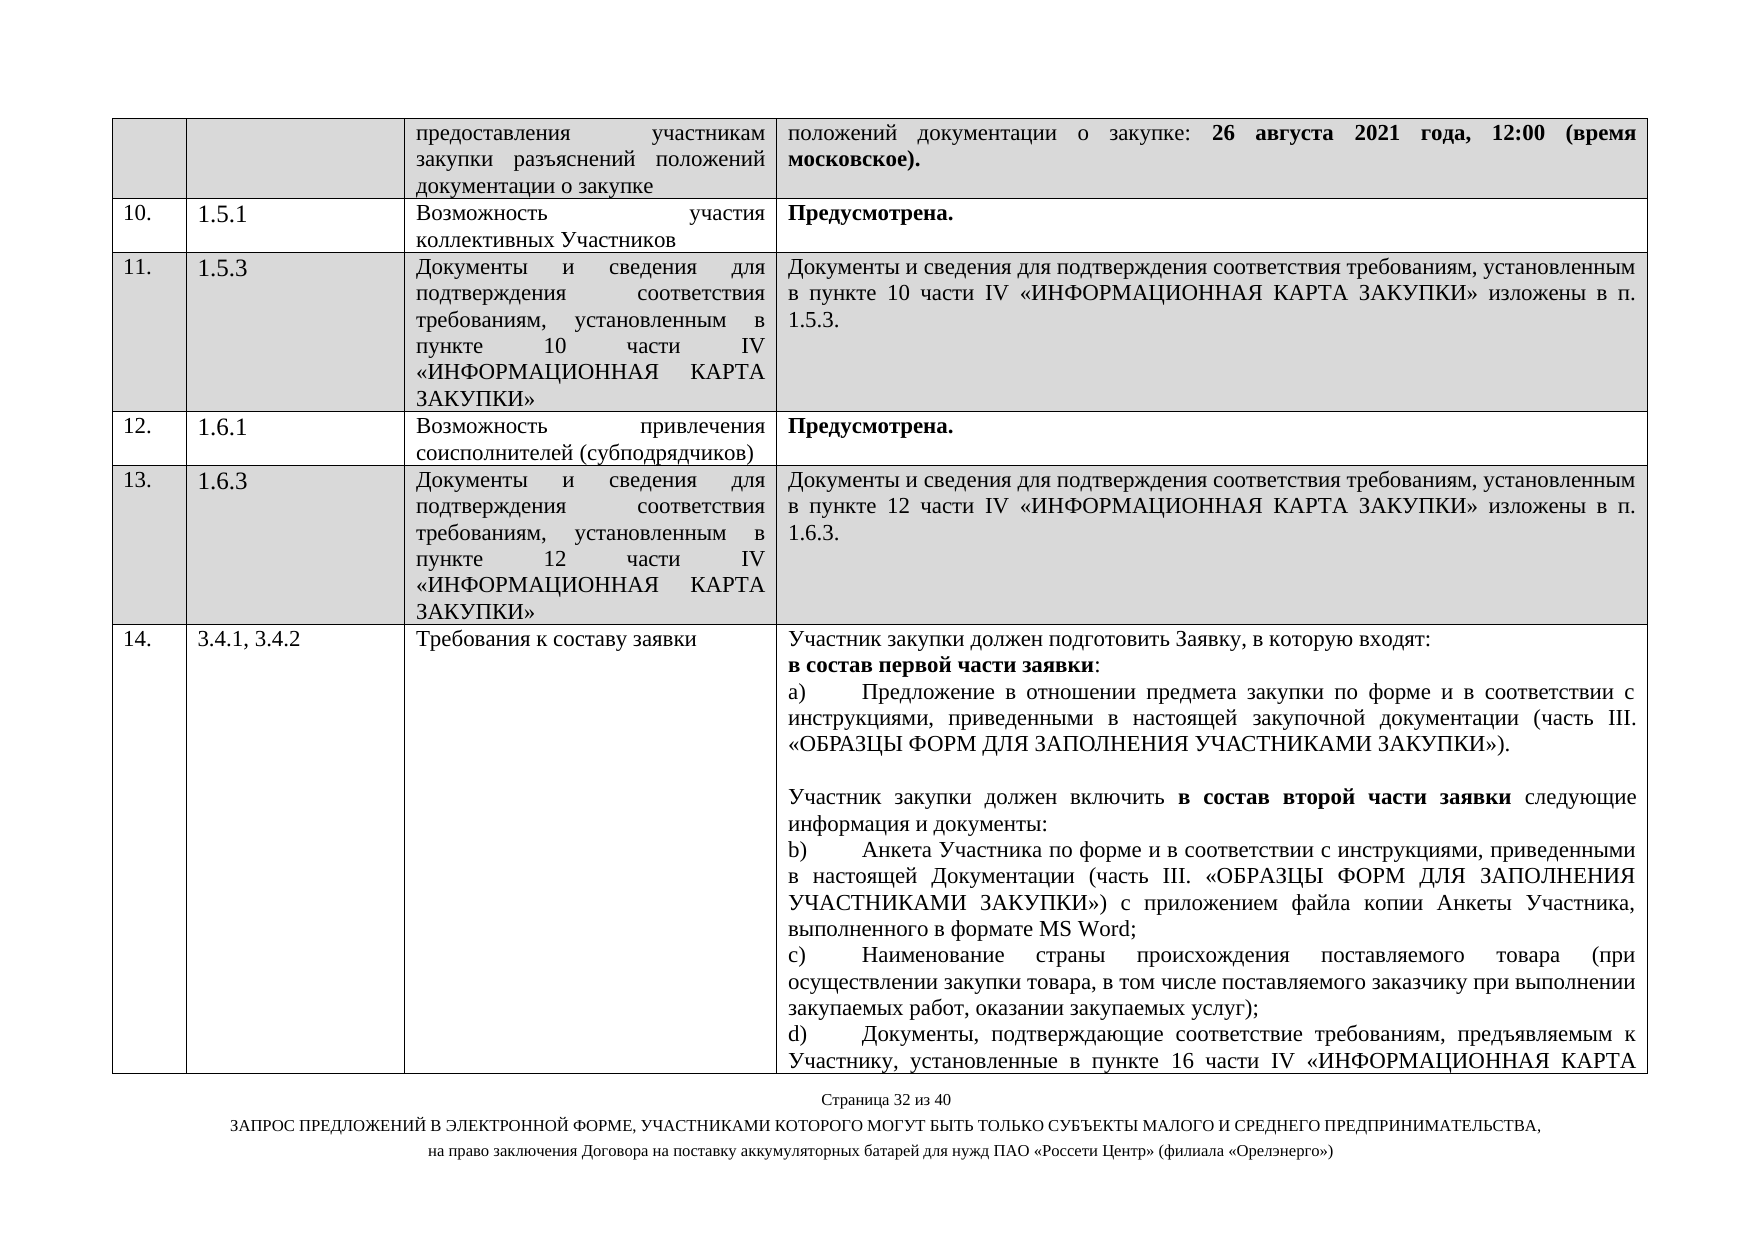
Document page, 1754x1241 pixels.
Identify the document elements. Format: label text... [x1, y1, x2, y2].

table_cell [405, 119, 776, 198]
table_cell Возможность участия коллективных Участников [405, 199, 776, 252]
table_cell Документы и сведения для подтверждения соответствия требованиям, установленным в пункте 12 части IV «ИНФОРМАЦИОННАЯ КАРТА ЗАКУПКИ» [405, 466, 776, 624]
table_cell 1.6.1 [187, 412, 404, 465]
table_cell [405, 625, 776, 1073]
table_cell [113, 253, 186, 411]
table_cell 1.5.1 [187, 199, 404, 252]
table_cell [113, 625, 186, 1073]
table_cell Возможность привлечения соисполнителей (субподрядчиков) [405, 412, 776, 465]
table_cell [113, 199, 186, 252]
table_cell [113, 412, 186, 465]
table_cell Документы и сведения для подтверждения соответствия требованиям, установленным в пункте 12 части IV «ИНФОРМАЦИОННАЯ КАРТА ЗАКУПКИ» изложены в п. 1.6.3. [777, 466, 1647, 624]
table_cell Предусмотрена. [777, 412, 1647, 465]
table_cell Предусмотрена. [777, 199, 1647, 252]
table_cell 1.5.3 [187, 253, 404, 411]
table_cell 1.6.3 [187, 466, 404, 624]
table_cell Документы и сведения для подтверждения соответствия требованиям, установленным в пункте 10 части IV «ИНФОРМАЦИОННАЯ КАРТА ЗАКУПКИ» [405, 253, 776, 411]
table_cell 3.4.1, 3.4.2 [187, 625, 404, 1073]
table_cell [113, 466, 186, 624]
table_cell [777, 119, 1647, 198]
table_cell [777, 625, 1647, 1073]
table_cell Документы и сведения для подтверждения соответствия требованиям, установленным в пункте 10 части IV «ИНФОРМАЦИОННАЯ КАРТА ЗАКУПКИ» изложены в п. 1.5.3. [777, 253, 1647, 411]
table_cell [113, 119, 186, 198]
table_cell 2.2.1 [187, 119, 404, 198]
